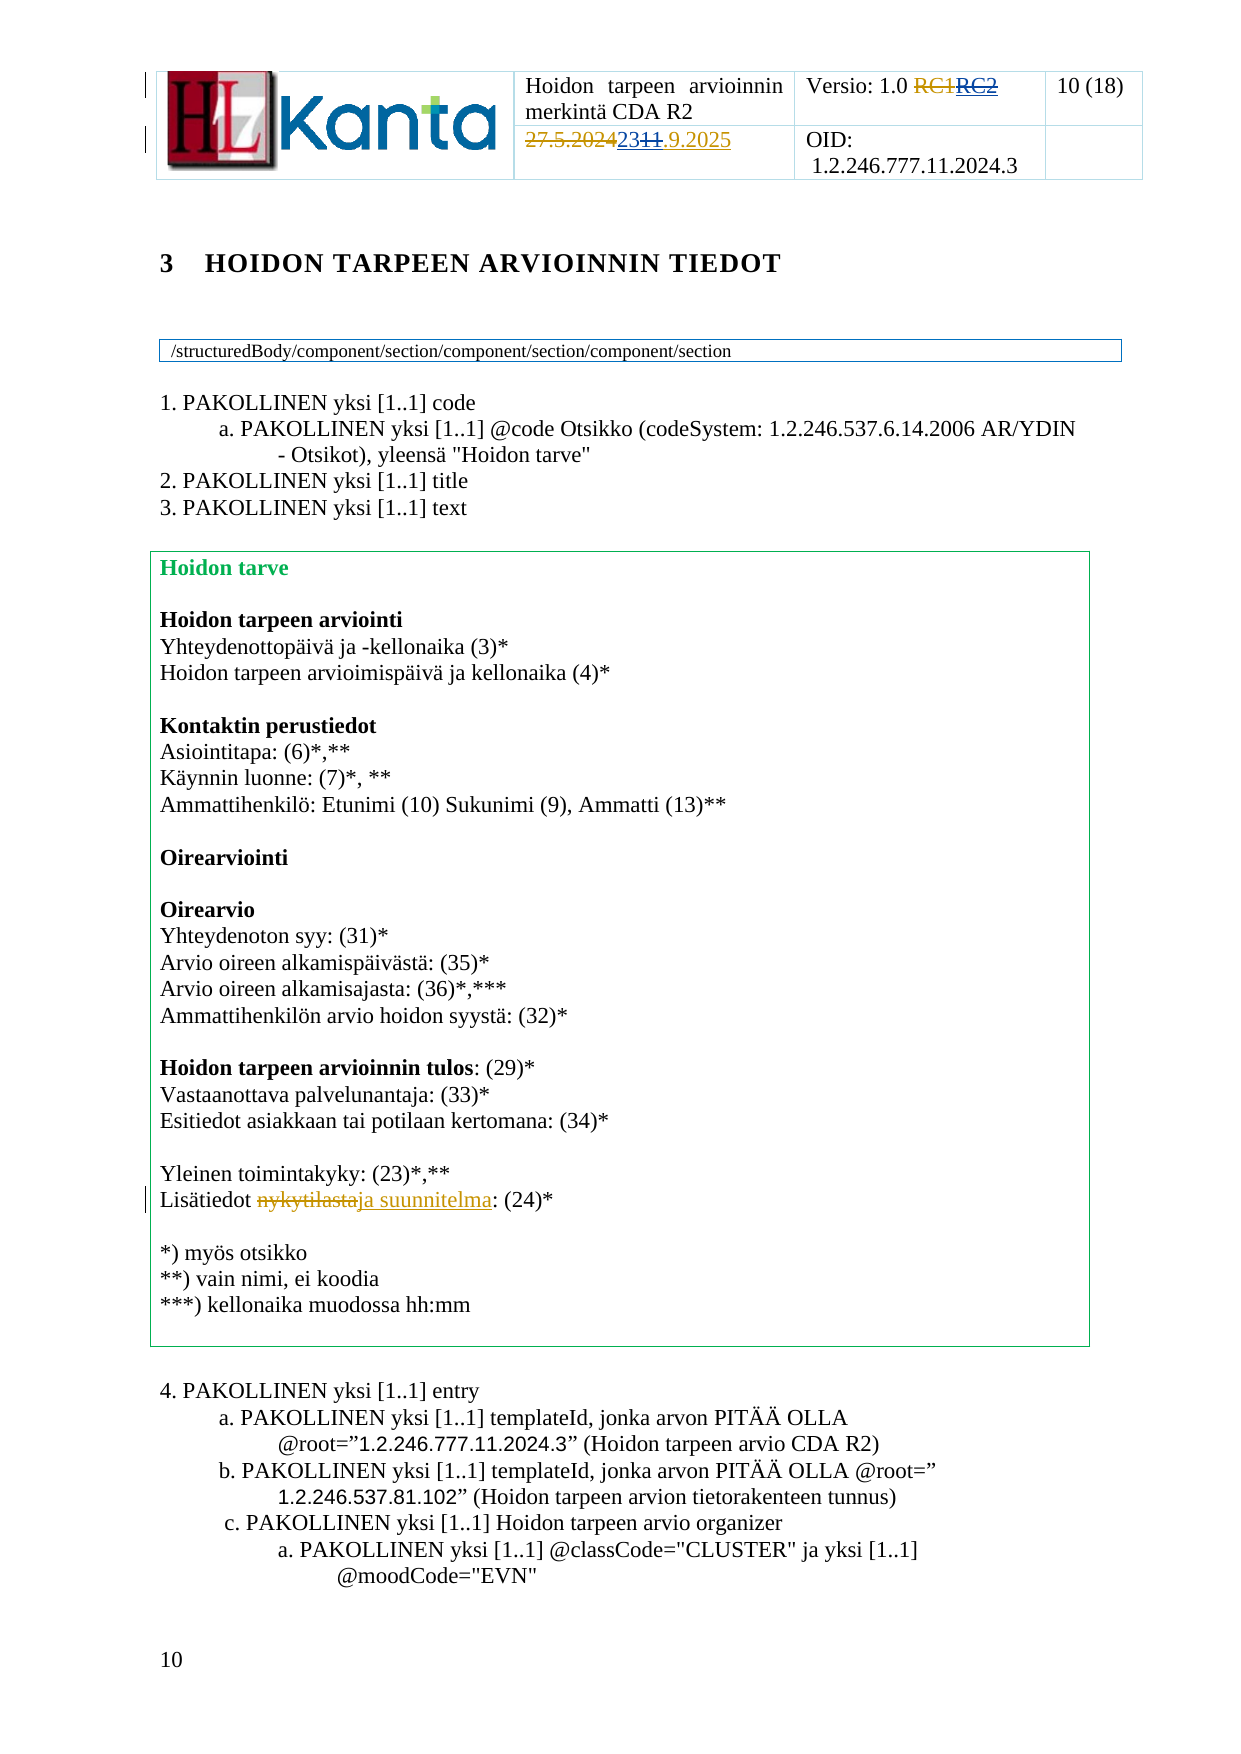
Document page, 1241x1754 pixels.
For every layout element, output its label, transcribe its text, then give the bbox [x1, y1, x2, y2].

picture [167, 71, 279, 171]
text Lisätiedot : (24)* [159, 1186, 1081, 1239]
text Yhteydenoton syy: (31)* [159, 923, 1081, 949]
text 3. PAKOLLINEN yksi [1..1] text [159, 494, 1081, 520]
text Arvio oireen alkamispäivästä: (35)* [159, 949, 1081, 975]
text Hoidon tarpeen arviointi [159, 606, 1081, 633]
picture [281, 96, 496, 150]
text Esitiedot asiakkaan tai potilaan kertomana: (34)* [159, 1107, 1081, 1133]
text 4. PAKOLLINEN yksi [1..1] entry [159, 1378, 1081, 1404]
text Yhteydenottopäivä ja -kellonaika (3)* [159, 633, 1081, 659]
text Kontaktin perustiedot [159, 712, 1081, 738]
text **) vain nimi, ei koodia [159, 1265, 1081, 1292]
text Ammattihenkilön arvio hoidon syystä: (32)* [159, 1002, 1081, 1028]
subtitle Hoidon tarpeen arvioinnin tiedot [159, 248, 1081, 279]
text ***) kellonaika muodossa hh:mm [159, 1292, 1081, 1318]
text Asiointitapa: (6)*,** [159, 738, 1081, 764]
text Hoidon tarpeen arvioinnin tulos: (29)* [159, 1054, 1081, 1081]
text Oirearvio [159, 896, 1081, 923]
text Oirearviointi [159, 843, 1081, 870]
text 2. PAKOLLINEN yksi [1..1] title [159, 468, 1081, 494]
text Hoidon tarpeen arvioimispäivä ja kellonaika (4)* [159, 659, 1081, 685]
table_header /structuredBody/component/section/component/section/component/section [160, 340, 1121, 361]
text Käynnin luonne: (7)*, ** [159, 764, 1081, 791]
text Arvio oireen alkamisajasta: (36)*,*** [159, 975, 1081, 1002]
text Hoidon tarve [151, 552, 1089, 580]
text *) myös otsikko [159, 1239, 1081, 1265]
text a. PAKOLLINEN yksi [1..1] templateId, jonka arvon PITÄÄ OLLA @root=”1.2.246.777.11.2024.3” (Hoidon tarpeen arvio CDA R2) [218, 1404, 1081, 1457]
text a. PAKOLLINEN yksi [1..1] @code Otsikko (codeSystem: 1.2.246.537.6.14.2006 AR/YDIN - Otsikot), yleensä "Hoidon tarve" [218, 415, 1081, 468]
text Vastaanottava palvelunantaja: (33)* [159, 1081, 1081, 1107]
text Ammattihenkilö: Etunimi (10) Sukunimi (9), Ammatti (13)** [159, 791, 1081, 817]
text b. PAKOLLINEN yksi [1..1] templateId, jonka arvon PITÄÄ OLLA @root=” 1.2.246.537.81.102” (Hoidon tarpeen arvion tietorakenteen tunnus) [218, 1457, 1081, 1509]
text Yleinen toimintakyky: (23)*,** [159, 1160, 1081, 1186]
text c. PAKOLLINEN yksi [1..1] Hoidon tarpeen arvio organizer [218, 1509, 1081, 1536]
text 1. PAKOLLINEN yksi [1..1] code [159, 388, 1081, 415]
text a. PAKOLLINEN yksi [1..1] @classCode="CLUSTER" ja yksi [1..1] @moodCode="EVN" [278, 1536, 1081, 1588]
